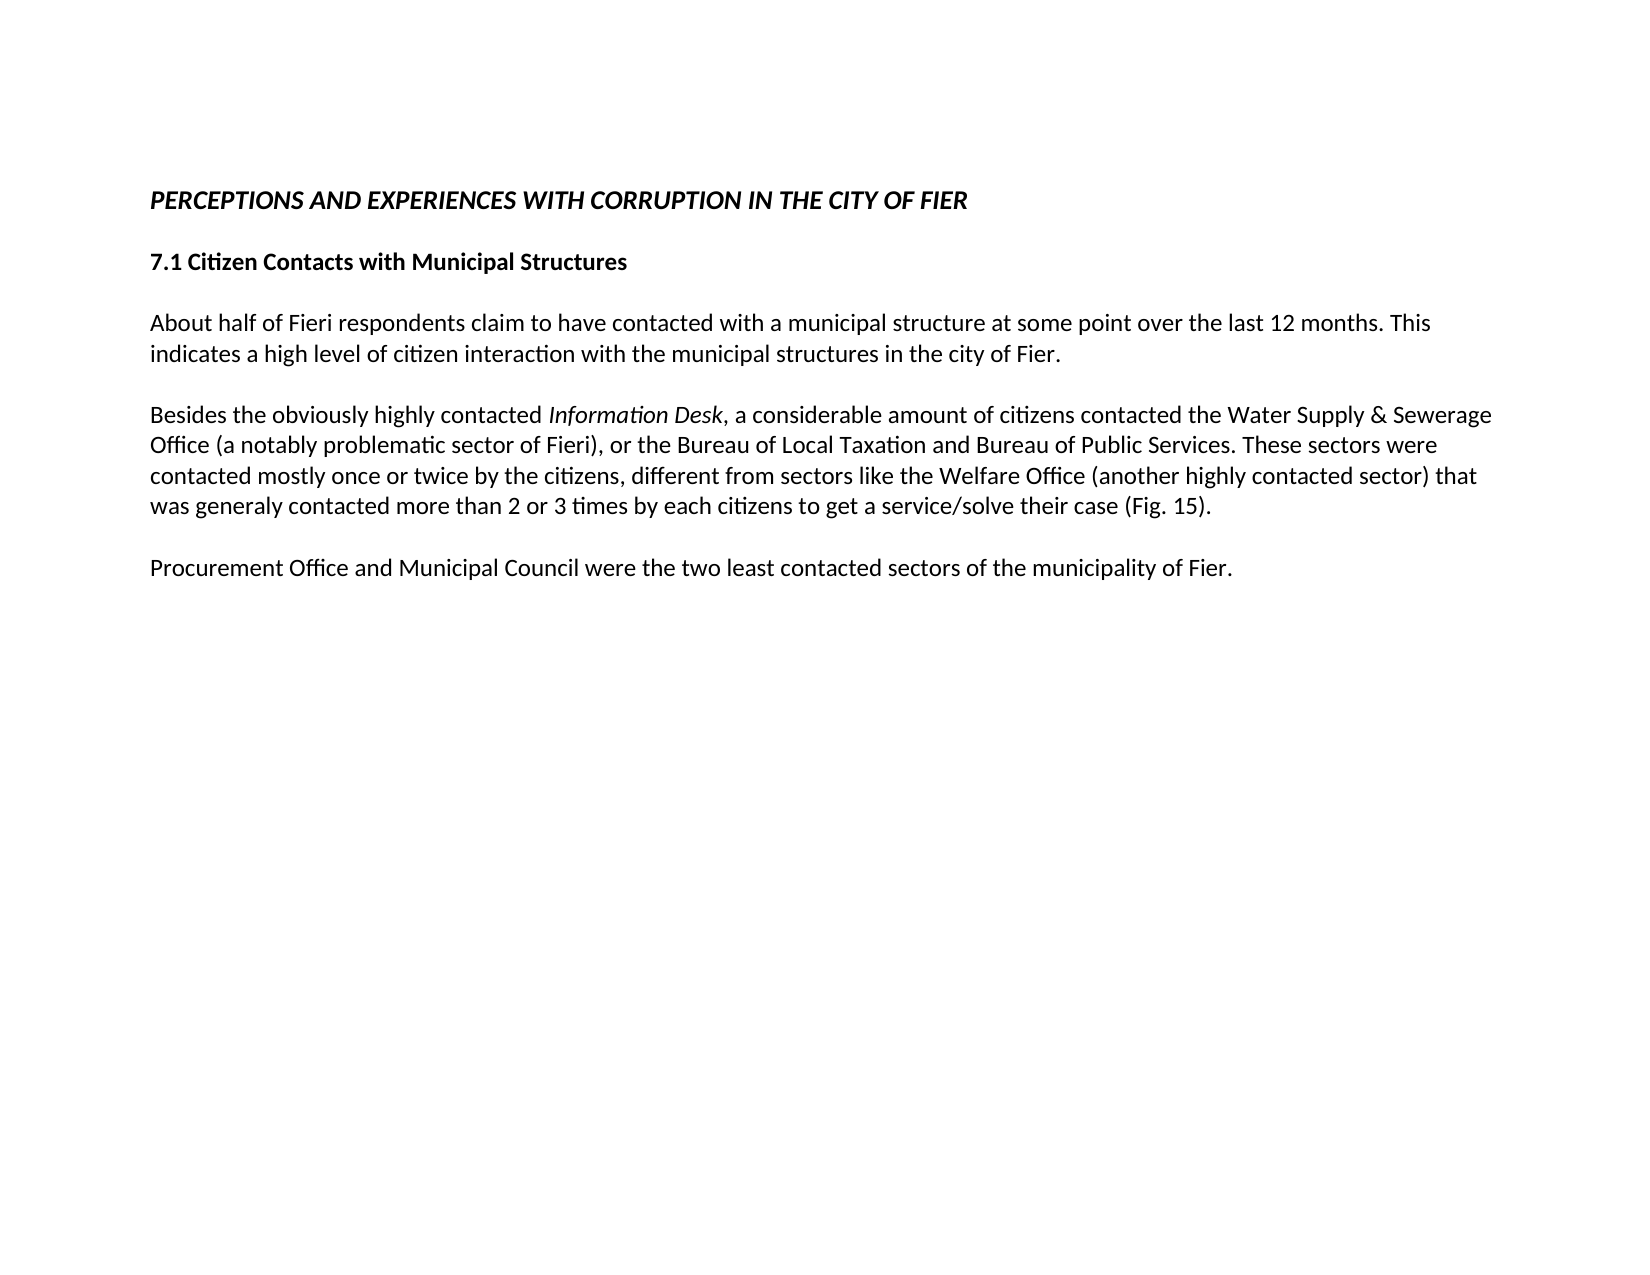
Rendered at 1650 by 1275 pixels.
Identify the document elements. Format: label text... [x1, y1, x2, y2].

table_cell PERCEPTIONS AND EXPERIENCES WITH CORRUPTION IN THE CITY OF FIER 7.1 Citizen Contacts with Municipal Structures About half of Fieri respondents claim to have contacted with a municipal structure at some point over the last 12 months. This indicates a high level of citizen interaction with the municipal structures in the city of Fier. Besides the obviously highly contacted Information Desk, a considerable amount of citizens contacted the Water Supply & Sewerage Office (a notably problematic sector of Fieri), or the Bureau of Local Taxation and Bureau of Public Services. These sectors were contacted mostly once or twice by the citizens, different from sectors like the Welfare Office (another highly contacted sector) that was generaly contacted more than 2 or 3 times by each citizens to get a service/solve their case (Fig. 15). Procurement Office and Municipal Council were the two least contacted sectors of the municipality of Fier. [139, 150, 1528, 613]
